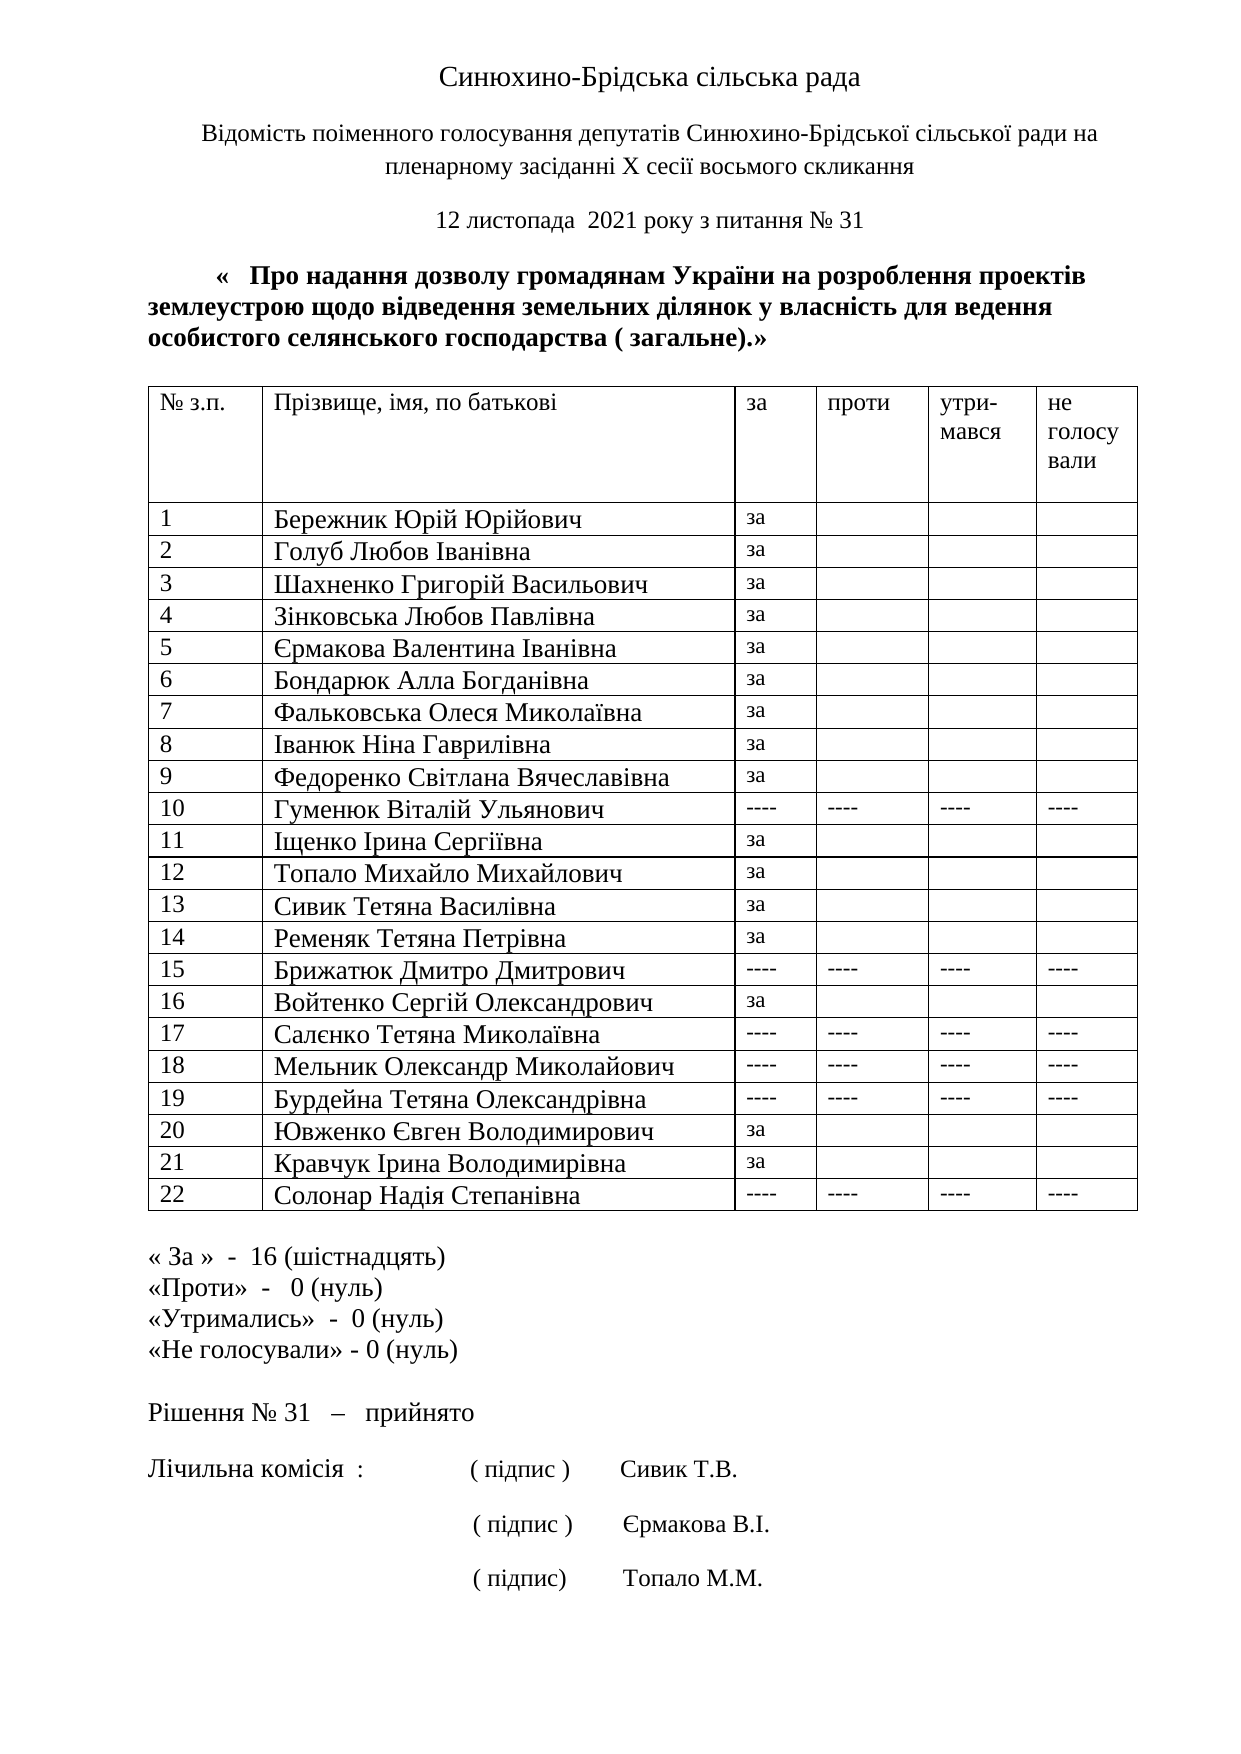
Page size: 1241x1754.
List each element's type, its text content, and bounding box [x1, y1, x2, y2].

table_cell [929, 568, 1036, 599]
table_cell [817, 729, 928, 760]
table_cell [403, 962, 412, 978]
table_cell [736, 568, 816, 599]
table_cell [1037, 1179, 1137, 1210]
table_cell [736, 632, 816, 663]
text «Не голосували» - 0 (нуль) [148, 1334, 1152, 1365]
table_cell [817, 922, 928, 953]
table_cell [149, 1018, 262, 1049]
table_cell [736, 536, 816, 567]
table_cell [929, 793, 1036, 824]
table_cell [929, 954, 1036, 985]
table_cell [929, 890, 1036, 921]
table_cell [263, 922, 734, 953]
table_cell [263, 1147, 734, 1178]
text « Про надання дозволу громадянам України на розроблення проектів землеустрою щодо відведення земельних ділянок у власність для ведення особистого селянського господарства ( загальне).» [148, 259, 1152, 353]
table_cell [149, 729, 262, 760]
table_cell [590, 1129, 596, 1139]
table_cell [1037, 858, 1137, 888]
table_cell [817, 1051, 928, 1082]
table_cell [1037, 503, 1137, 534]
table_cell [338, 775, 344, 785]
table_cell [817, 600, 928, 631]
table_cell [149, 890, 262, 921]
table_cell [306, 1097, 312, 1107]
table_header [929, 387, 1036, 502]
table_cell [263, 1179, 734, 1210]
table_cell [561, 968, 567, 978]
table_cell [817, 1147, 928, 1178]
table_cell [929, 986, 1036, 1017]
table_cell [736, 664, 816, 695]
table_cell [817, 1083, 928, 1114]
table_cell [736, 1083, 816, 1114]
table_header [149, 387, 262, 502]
text «Проти» - 0 (нуль) [148, 1271, 1152, 1302]
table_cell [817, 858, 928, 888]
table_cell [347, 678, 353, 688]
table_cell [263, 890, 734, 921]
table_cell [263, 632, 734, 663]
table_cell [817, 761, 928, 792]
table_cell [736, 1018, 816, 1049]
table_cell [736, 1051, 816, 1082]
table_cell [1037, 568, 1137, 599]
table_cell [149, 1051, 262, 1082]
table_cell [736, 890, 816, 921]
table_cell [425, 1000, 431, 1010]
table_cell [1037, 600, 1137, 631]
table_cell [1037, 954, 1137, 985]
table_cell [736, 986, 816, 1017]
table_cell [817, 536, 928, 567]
text Рішення № 31 – прийнято [148, 1396, 1152, 1427]
text «Утримались» - 0 (нуль) [148, 1302, 1152, 1334]
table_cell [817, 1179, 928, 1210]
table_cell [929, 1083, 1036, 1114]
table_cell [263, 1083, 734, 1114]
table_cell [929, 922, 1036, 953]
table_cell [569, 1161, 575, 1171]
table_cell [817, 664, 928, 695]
text 12 листопада 2021 року з питання № 31 [148, 205, 1152, 234]
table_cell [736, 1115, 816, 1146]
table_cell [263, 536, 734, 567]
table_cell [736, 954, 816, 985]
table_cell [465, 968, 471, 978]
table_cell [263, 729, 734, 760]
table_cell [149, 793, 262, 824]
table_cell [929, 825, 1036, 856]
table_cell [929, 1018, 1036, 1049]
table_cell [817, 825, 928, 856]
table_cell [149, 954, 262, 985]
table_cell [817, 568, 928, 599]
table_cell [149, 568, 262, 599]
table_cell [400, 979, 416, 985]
text Лічильна комісія : ( підпис ) Сивик Т.В. [148, 1452, 1152, 1484]
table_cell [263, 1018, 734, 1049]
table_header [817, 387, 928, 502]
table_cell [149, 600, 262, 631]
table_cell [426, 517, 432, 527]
text ( підпис) Топало М.М. [148, 1563, 1152, 1592]
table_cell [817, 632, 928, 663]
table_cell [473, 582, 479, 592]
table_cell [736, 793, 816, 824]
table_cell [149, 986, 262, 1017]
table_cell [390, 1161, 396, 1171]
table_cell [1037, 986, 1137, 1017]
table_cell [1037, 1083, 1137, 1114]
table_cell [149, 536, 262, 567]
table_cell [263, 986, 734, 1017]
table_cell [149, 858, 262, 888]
text ( підпис ) Єрмакова В.І. [148, 1509, 1152, 1538]
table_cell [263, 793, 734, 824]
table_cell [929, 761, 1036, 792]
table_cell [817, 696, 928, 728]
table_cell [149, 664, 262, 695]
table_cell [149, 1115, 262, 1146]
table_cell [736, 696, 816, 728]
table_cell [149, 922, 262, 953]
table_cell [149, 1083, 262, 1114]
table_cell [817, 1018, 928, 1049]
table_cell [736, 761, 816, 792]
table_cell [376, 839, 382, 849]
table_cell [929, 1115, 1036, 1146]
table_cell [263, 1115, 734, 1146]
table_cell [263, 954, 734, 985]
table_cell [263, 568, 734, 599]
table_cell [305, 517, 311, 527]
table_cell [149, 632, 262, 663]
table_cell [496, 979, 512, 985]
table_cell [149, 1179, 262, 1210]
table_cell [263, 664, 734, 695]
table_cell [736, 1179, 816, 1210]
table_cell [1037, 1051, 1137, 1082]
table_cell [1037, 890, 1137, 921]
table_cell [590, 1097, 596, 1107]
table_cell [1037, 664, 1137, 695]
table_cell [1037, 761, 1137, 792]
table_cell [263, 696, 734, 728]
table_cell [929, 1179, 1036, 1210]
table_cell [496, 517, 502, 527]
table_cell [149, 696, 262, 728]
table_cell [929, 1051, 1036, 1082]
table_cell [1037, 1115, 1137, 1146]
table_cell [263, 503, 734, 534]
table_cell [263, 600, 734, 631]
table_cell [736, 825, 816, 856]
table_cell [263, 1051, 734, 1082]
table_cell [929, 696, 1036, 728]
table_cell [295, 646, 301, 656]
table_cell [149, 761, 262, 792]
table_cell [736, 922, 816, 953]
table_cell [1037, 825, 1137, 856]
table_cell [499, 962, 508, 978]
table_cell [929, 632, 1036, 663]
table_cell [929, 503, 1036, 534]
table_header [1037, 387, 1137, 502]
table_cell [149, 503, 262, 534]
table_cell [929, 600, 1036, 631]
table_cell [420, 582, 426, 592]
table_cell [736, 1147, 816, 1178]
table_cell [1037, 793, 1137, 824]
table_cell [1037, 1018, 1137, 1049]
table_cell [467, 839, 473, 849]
text Відомість поіменного голосування депутатів Синюхино-Брідської сільської ради на пленарному засіданні Х сесії восьмого скликання [148, 118, 1152, 180]
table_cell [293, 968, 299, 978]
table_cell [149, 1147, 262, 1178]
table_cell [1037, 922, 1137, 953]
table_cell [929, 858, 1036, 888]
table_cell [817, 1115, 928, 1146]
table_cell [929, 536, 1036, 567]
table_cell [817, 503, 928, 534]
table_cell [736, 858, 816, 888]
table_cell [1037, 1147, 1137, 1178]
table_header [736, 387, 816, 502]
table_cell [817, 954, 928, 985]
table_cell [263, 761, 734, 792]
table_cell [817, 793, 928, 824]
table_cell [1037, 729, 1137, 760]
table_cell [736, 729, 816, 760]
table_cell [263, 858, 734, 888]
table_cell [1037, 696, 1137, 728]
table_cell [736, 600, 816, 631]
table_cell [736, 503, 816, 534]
text « За » - 16 (шістнадцять) [148, 1240, 1152, 1271]
text Синюхино-Брідська сільська рада [148, 59, 1152, 93]
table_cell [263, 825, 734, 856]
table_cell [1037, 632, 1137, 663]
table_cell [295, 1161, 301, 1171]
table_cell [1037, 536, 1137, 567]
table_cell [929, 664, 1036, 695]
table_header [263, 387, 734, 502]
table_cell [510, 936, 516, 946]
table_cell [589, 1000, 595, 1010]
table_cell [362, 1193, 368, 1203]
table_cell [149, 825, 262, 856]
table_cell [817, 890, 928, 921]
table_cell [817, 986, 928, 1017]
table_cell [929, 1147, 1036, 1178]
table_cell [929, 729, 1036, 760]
